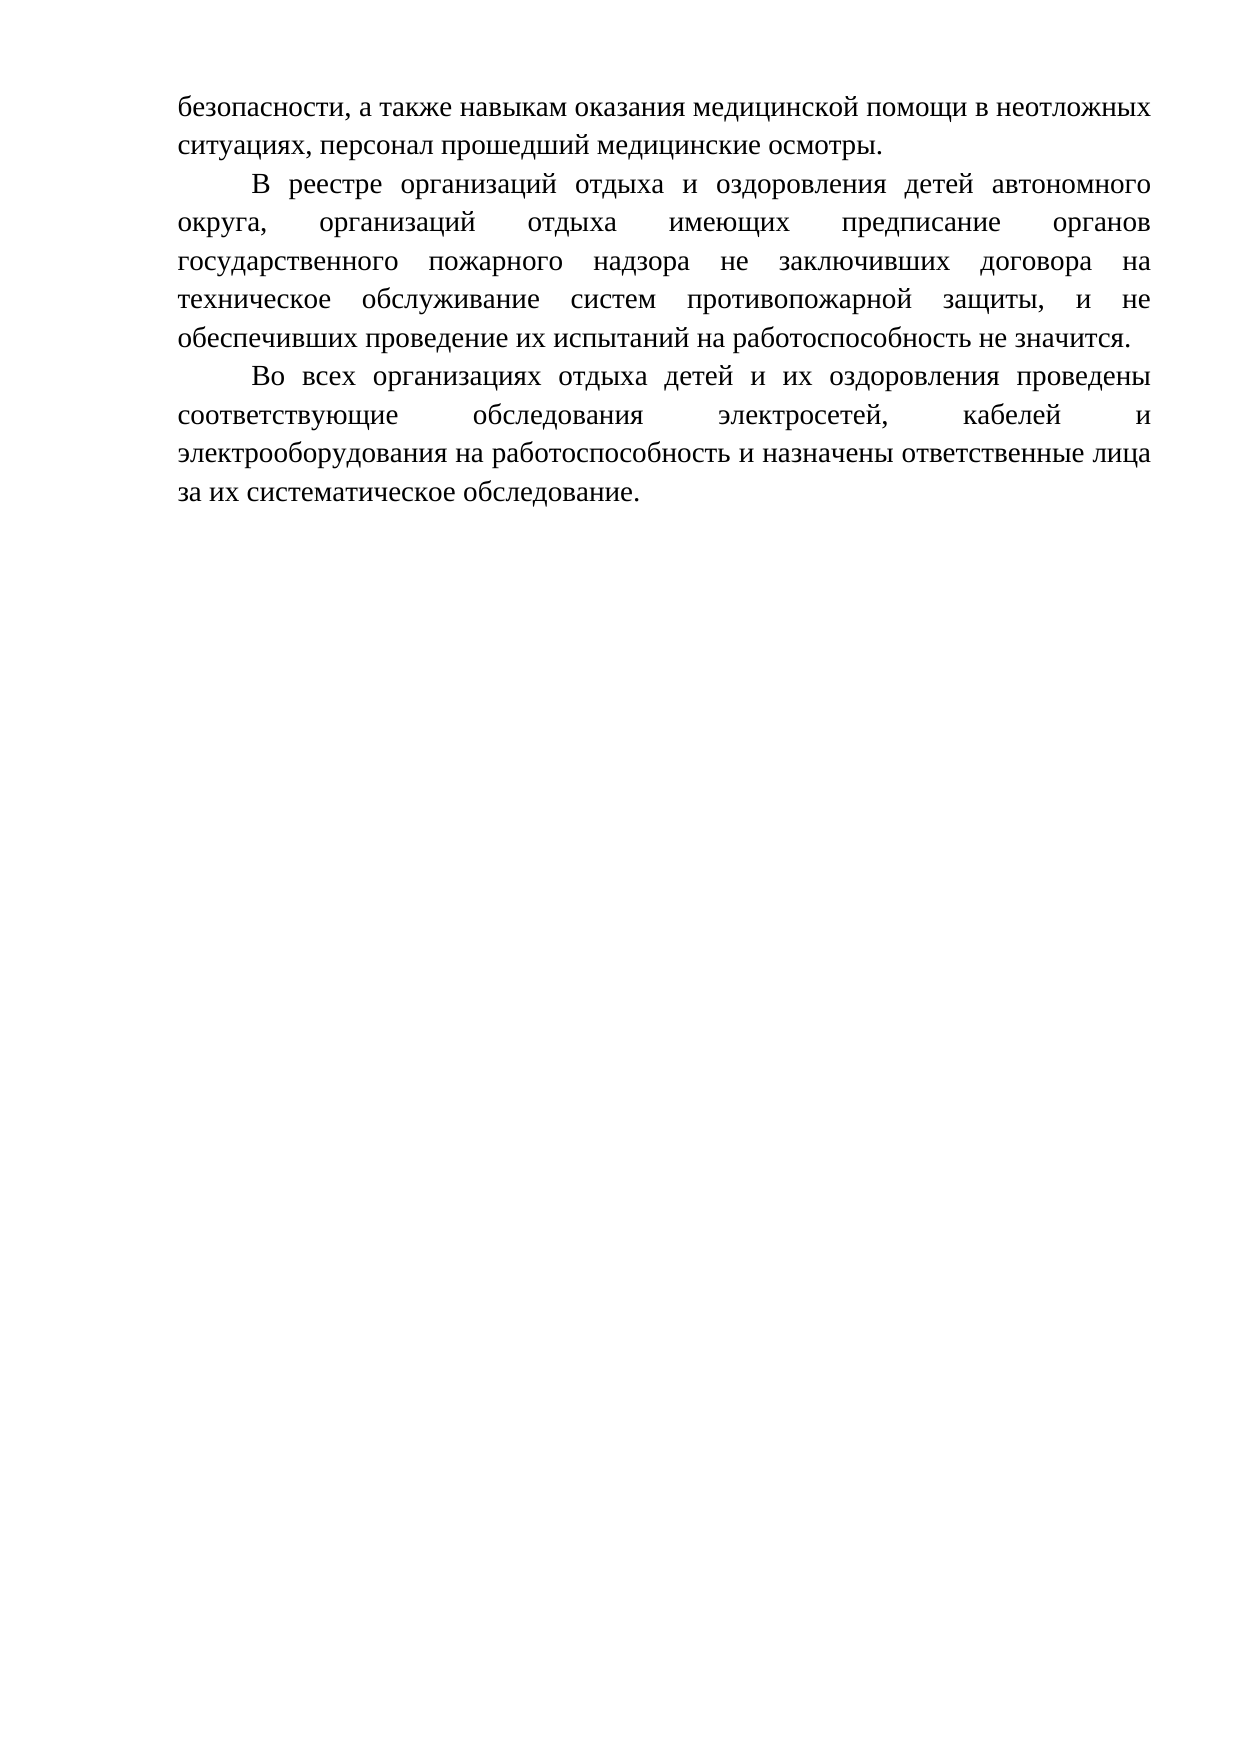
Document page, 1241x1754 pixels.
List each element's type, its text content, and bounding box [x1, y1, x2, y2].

text Во всех организациях отдыха детей и их оздоровления проведены соответствующие обследования электросетей, кабелей и электрооборудования на работоспособность и назначены ответственные лица за их систематическое обследование. [177, 358, 1152, 508]
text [177, 89, 1152, 161]
text В реестре организаций отдыха и оздоровления детей автономного округа, организаций отдыха имеющих предписание органов государственного пожарного надзора не заключивших договора на техническое обслуживание систем противопожарной защиты, и не обеспечивших проведение их испытаний на работоспособность не значится. [177, 166, 1152, 353]
